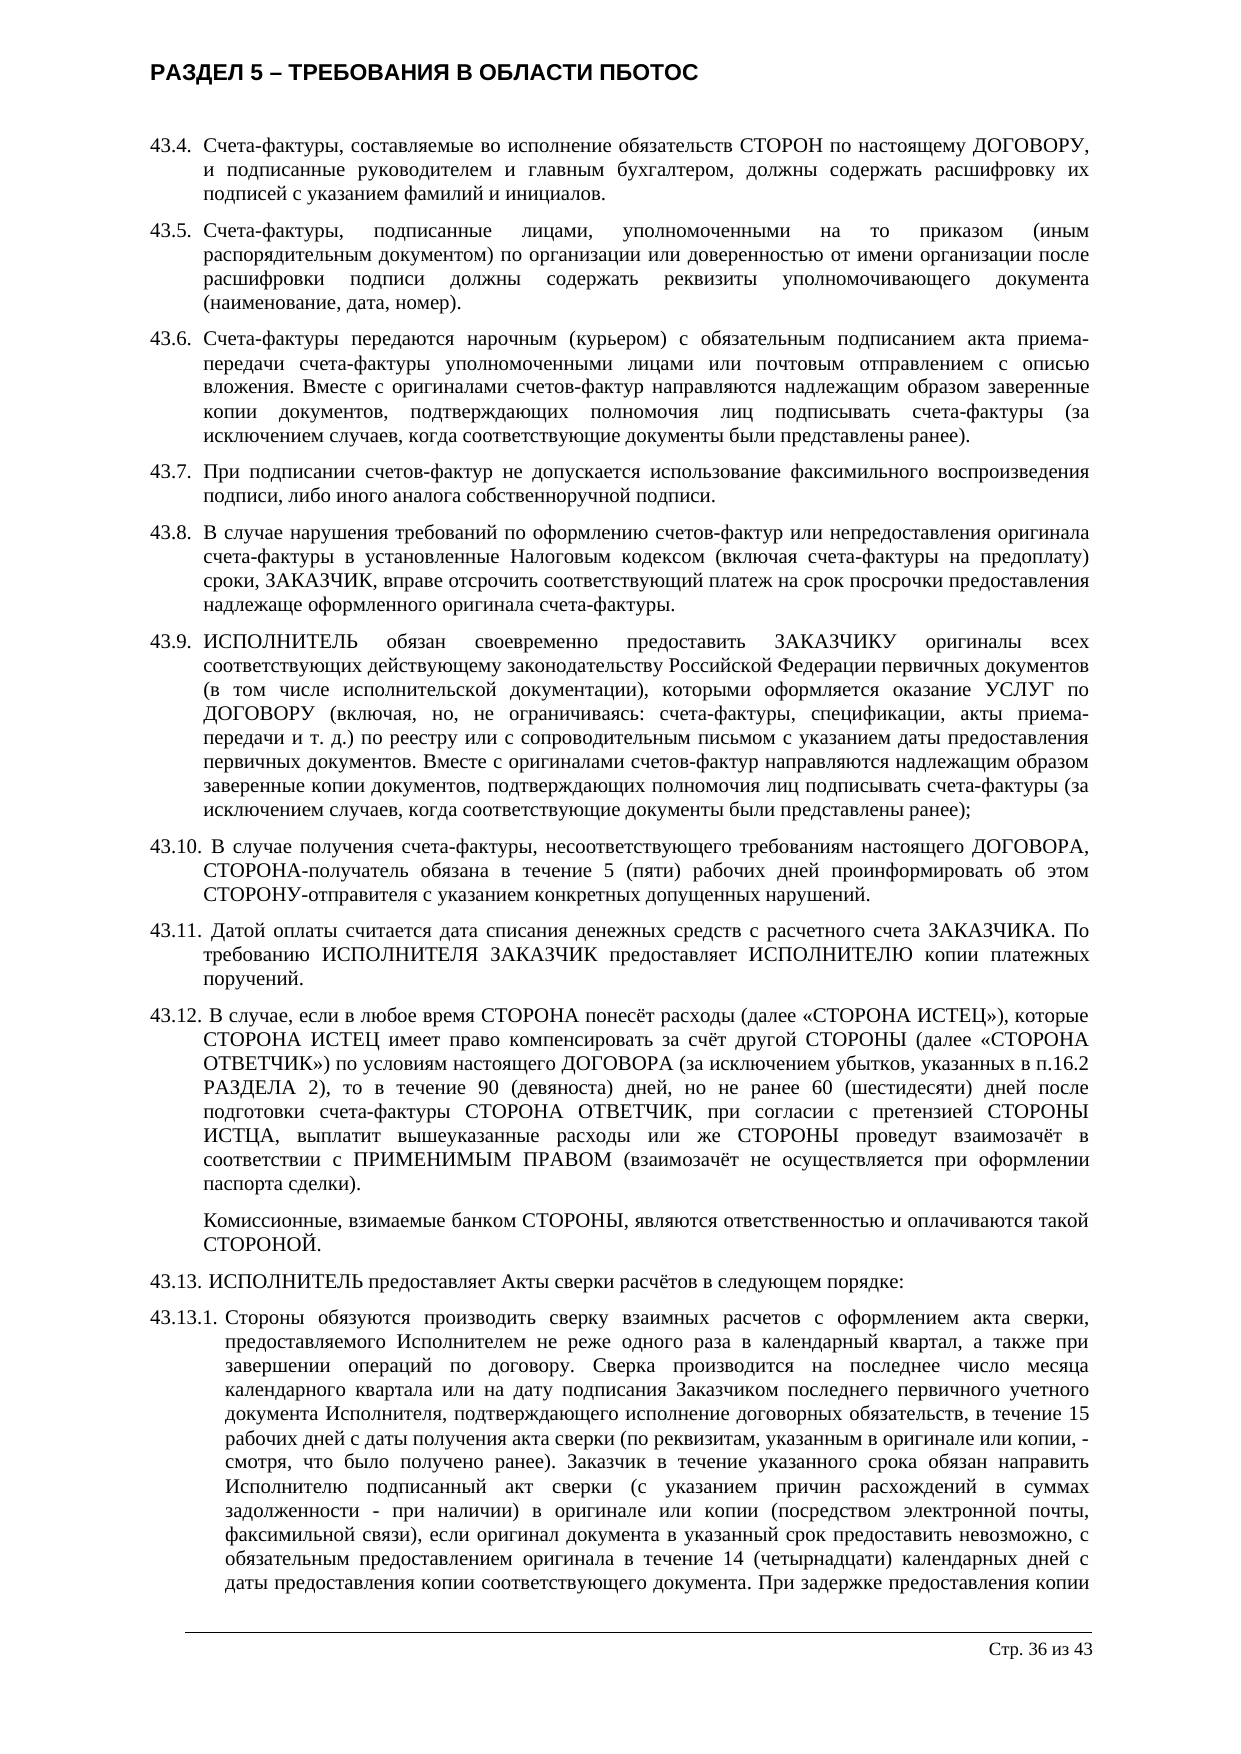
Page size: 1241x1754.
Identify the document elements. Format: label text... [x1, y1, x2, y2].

list В случае, если в любое время СТОРОНА понесёт расходы (далее «СТОРОНА ИСТЕЦ»), которые СТОРОНА ИСТЕЦ имеет право компенсировать за счёт другой СТОРОНЫ (далее «СТОРОНА ОТВЕТЧИК») по условиям настоящего ДОГОВОРА (за исключением убытков, указанных в п.16.2 РАЗДЕЛА 2), то в течение 90 (девяноста) дней, но не ранее 60 (шестидесяти) дней после подготовки счета-фактуры СТОРОНА ОТВЕТЧИК, при согласии с претензией СТОРОНЫ ИСТЦА, выплатит вышеуказанные расходы или же СТОРОНЫ проведут взаимозачёт в соответствии с ПРИМЕНИМЫМ ПРАВОМ (взаимозачёт не осуществляется при оформлении паспорта сделки). [150, 1003, 1090, 1195]
list Счета-фактуры, составляемые во исполнение обязательств СТОРОН по настоящему ДОГОВОРУ, и подписанные руководителем и главным бухгалтером, должны содержать расшифровку их подписей с указанием фамилий и инициалов. [150, 133, 1090, 205]
list ИСПОЛНИТЕЛЬ предоставляет Акты сверки расчётов в следующем порядке: [150, 1268, 1090, 1293]
text Комиссионные, взимаемые банком СТОРОНЫ, являются ответственностью и оплачиваются такой СТОРОНОЙ. [203, 1208, 1090, 1256]
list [150, 1305, 1090, 1594]
list При подписании счетов-фактур не допускается использование факсимильного воспроизведения подписи, либо иного аналога собственноручной подписи. [150, 459, 1090, 507]
list Счета-фактуры передаются нарочным (курьером) с обязательным подписанием акта приема-передачи счета-фактуры уполномоченными лицами или почтовым отправлением с описью вложения. Вместе с оригиналами счетов-фактур направляются надлежащим образом заверенные копии документов, подтверждающих полномочия лиц подписывать счета-фактуры (за исключением случаев, когда соответствующие документы были представлены ранее). [150, 326, 1090, 447]
list ИСПОЛНИТЕЛЬ обязан своевременно предоставить ЗАКАЗЧИКУ оригиналы всех соответствующих действующему законодательству Российской Федерации первичных документов (в том числе исполнительской документации), которыми оформляется оказание УСЛУГ по ДОГОВОРУ (включая, но, не ограничиваясь: счета-фактуры, спецификации, акты приема-передачи и т. д.) по реестру или с сопроводительным письмом с указанием даты предоставления первичных документов. Вместе с оригиналами счетов-фактур направляются надлежащим образом заверенные копии документов, подтверждающих полномочия лиц подписывать счета-фактуры (за исключением случаев, когда соответствующие документы были представлены ранее); [150, 628, 1090, 821]
list Счета-фактуры, подписанные лицами, уполномоченными на то приказом (иным распорядительным документом) по организации или доверенностью от имени организации после расшифровки подписи должны содержать реквизиты уполномочивающего документа (наименование, дата, номер). [150, 218, 1090, 314]
list В случае получения счета-фактуры, несоответствующего требованиям настоящего ДОГОВОРА, СТОРОНА-получатель обязана в течение 5 (пяти) рабочих дней проинформировать об этом СТОРОНУ-отправителя с указанием конкретных допущенных нарушений. [150, 833, 1090, 906]
list Датой оплаты считается дата списания денежных средств с расчетного счета ЗАКАЗЧИКА. По требованию ИСПОЛНИТЕЛЯ ЗАКАЗЧИК предоставляет ИСПОЛНИТЕЛЮ копии платежных поручений. [150, 918, 1090, 990]
list В случае нарушения требований по оформлению счетов-фактур или непредоставления оригинала счета-фактуры в установленные Налоговым кодексом (включая счета-фактуры на предоплату) сроки, ЗАКАЗЧИК, вправе отсрочить соответствующий платеж на срок просрочки предоставления надлежаще оформленного оригинала счета-фактуры. [150, 520, 1090, 616]
